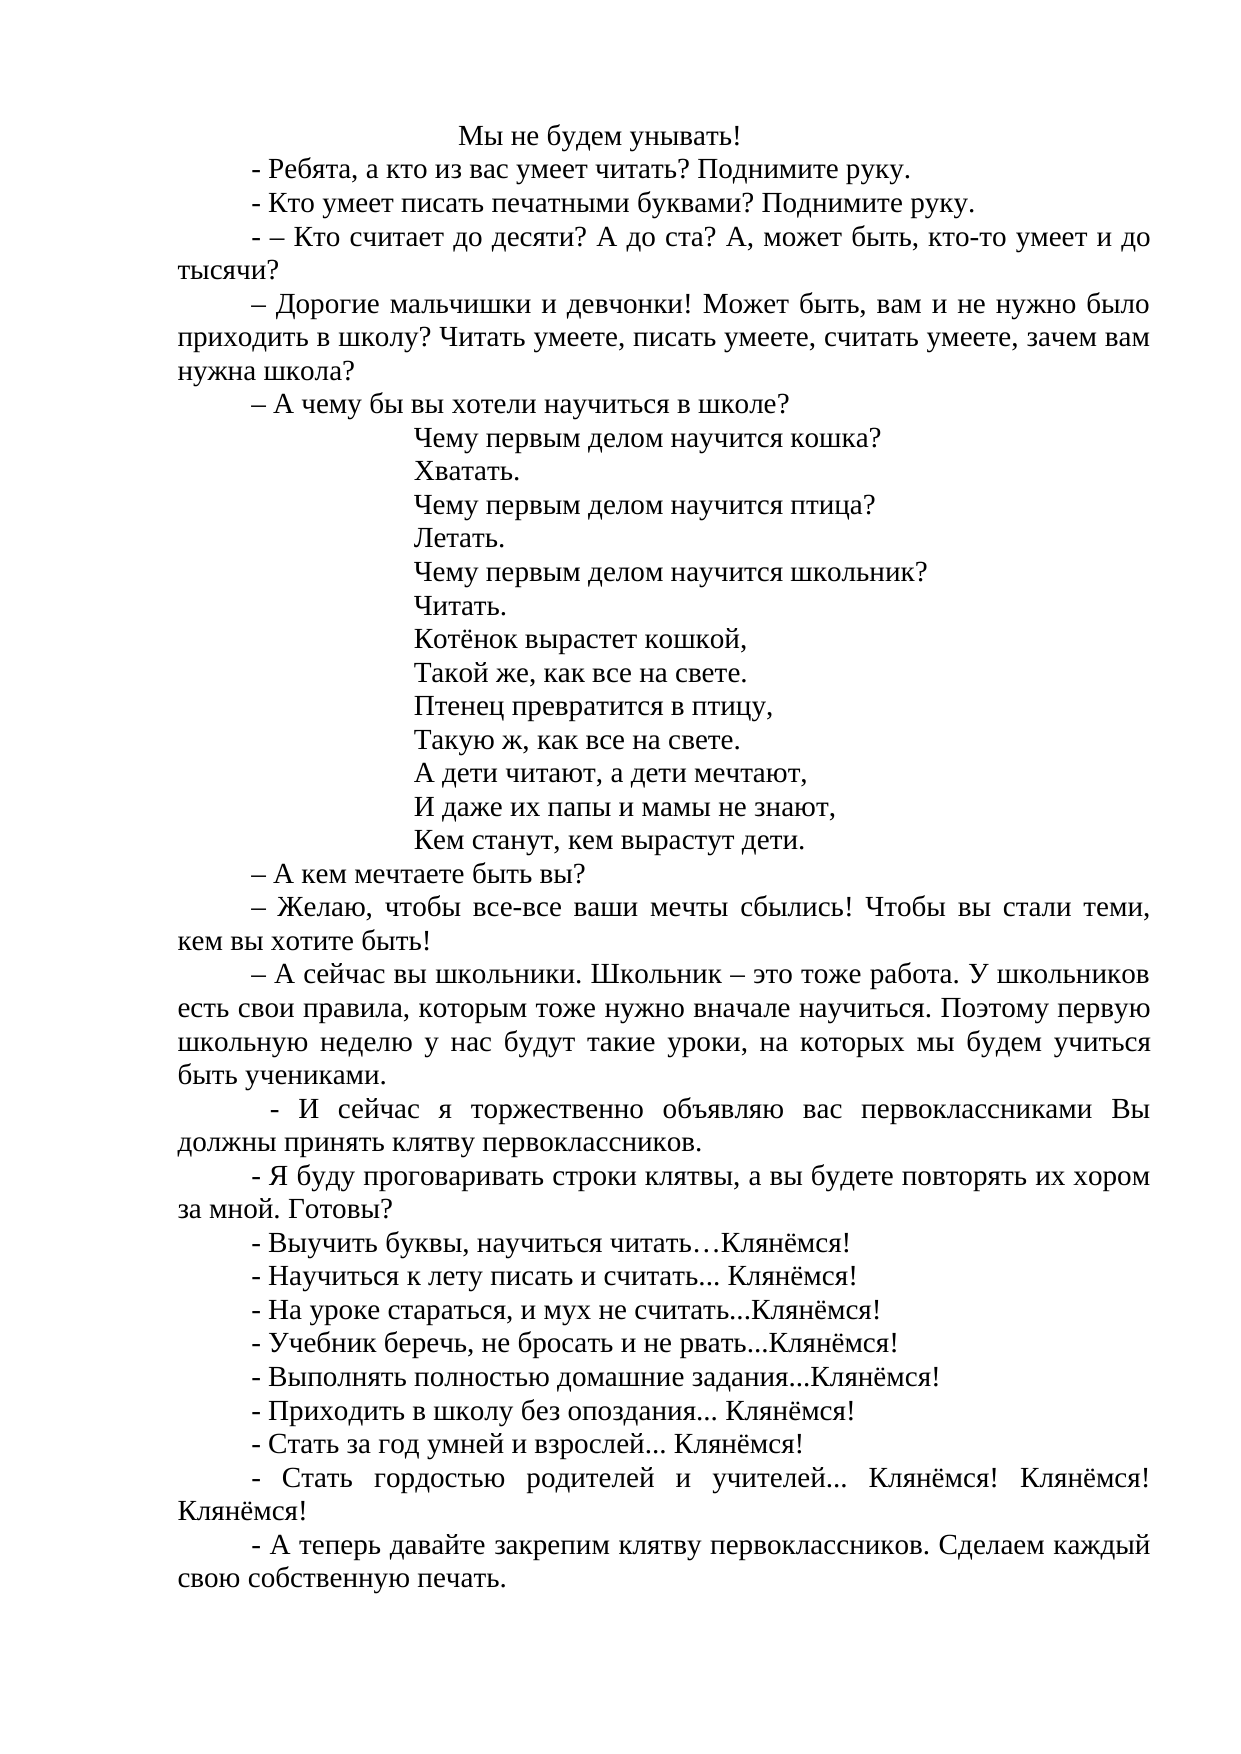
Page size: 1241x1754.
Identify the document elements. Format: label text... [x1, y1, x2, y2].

text Такой же, как все на свете. [413, 655, 1152, 688]
list - На уроке стараться, и мух не считать...Клянёмся! [177, 1292, 1152, 1326]
text Чему первым делом научится кошка? [413, 420, 1152, 453]
text – А чему бы вы хотели научиться в школе? [177, 386, 1152, 420]
list - Приходить в школу без опоздания... Клянёмся! [177, 1393, 1152, 1426]
text Чему первым делом научится школьник? [413, 554, 1152, 588]
list - Я буду проговаривать строки клятвы, а вы будете повторять их хором за мной. Готовы? [177, 1158, 1152, 1225]
text А дети читают, а дети мечтают, [413, 755, 1152, 789]
text Мы не будем унывать! [177, 118, 1152, 152]
text – Желаю, чтобы все-все ваши мечты сбылись! Чтобы вы стали теми, кем вы хотите быть! [177, 889, 1152, 957]
text Читать. [413, 588, 1152, 621]
text – А сейчас вы школьники. Школьник – это тоже работа. У школьников есть свои правила, которым тоже нужно вначале научиться. Поэтому первую школьную неделю у нас будут такие уроки, на которых мы будем учиться быть учениками. [177, 957, 1152, 1091]
list - И сейчас я торжественно объявляю вас первоклассниками Вы должны принять клятву первоклассников. [177, 1091, 1152, 1158]
list - Научиться к лету писать и считать... Клянёмся! [177, 1258, 1152, 1292]
text Хватать. [413, 453, 1152, 487]
list - Учебник беречь, не бросать и не рвать...Клянёмся! [177, 1326, 1152, 1359]
text – А кем мечтаете быть вы? [177, 856, 1152, 889]
text - Кто умеет писать печатными буквами? Поднимите руку. [177, 185, 1152, 219]
text Птенец превратится в птицу, [413, 688, 1152, 722]
text И даже их папы и мамы не знают, [413, 789, 1152, 822]
text Летать. [413, 521, 1152, 554]
text Котёнок вырастет кошкой, [413, 621, 1152, 655]
text Такую ж, как все на свете. [413, 722, 1152, 755]
list - Выучить буквы, научиться читать…Клянёмся! [177, 1225, 1152, 1258]
text – Дорогие мальчишки и девчонки! Может быть, вам и не нужно было приходить в школу? Читать умеете, писать умеете, считать умеете, зачем вам нужна школа? [177, 286, 1152, 386]
list - Стать гордостью родителей и учителей... Клянёмся! Клянёмся! Клянёмся! [177, 1460, 1152, 1527]
text - – Кто считает до десяти? А до ста? А, может быть, кто-то умеет и до тысячи? [177, 219, 1152, 286]
list - Стать за год умней и взрослей... Клянёмся! [177, 1426, 1152, 1460]
text - Ребята, а кто из вас умеет читать? Поднимите руку. [177, 152, 1152, 185]
list - А теперь давайте закрепим клятву первоклассников. Сделаем каждый свою собственную печать. [177, 1527, 1152, 1594]
text Кем станут, кем вырастут дети. [413, 822, 1152, 856]
text Чему первым делом научится птица? [413, 487, 1152, 521]
list - Выполнять полностью домашние задания...Клянёмся! [177, 1359, 1152, 1393]
